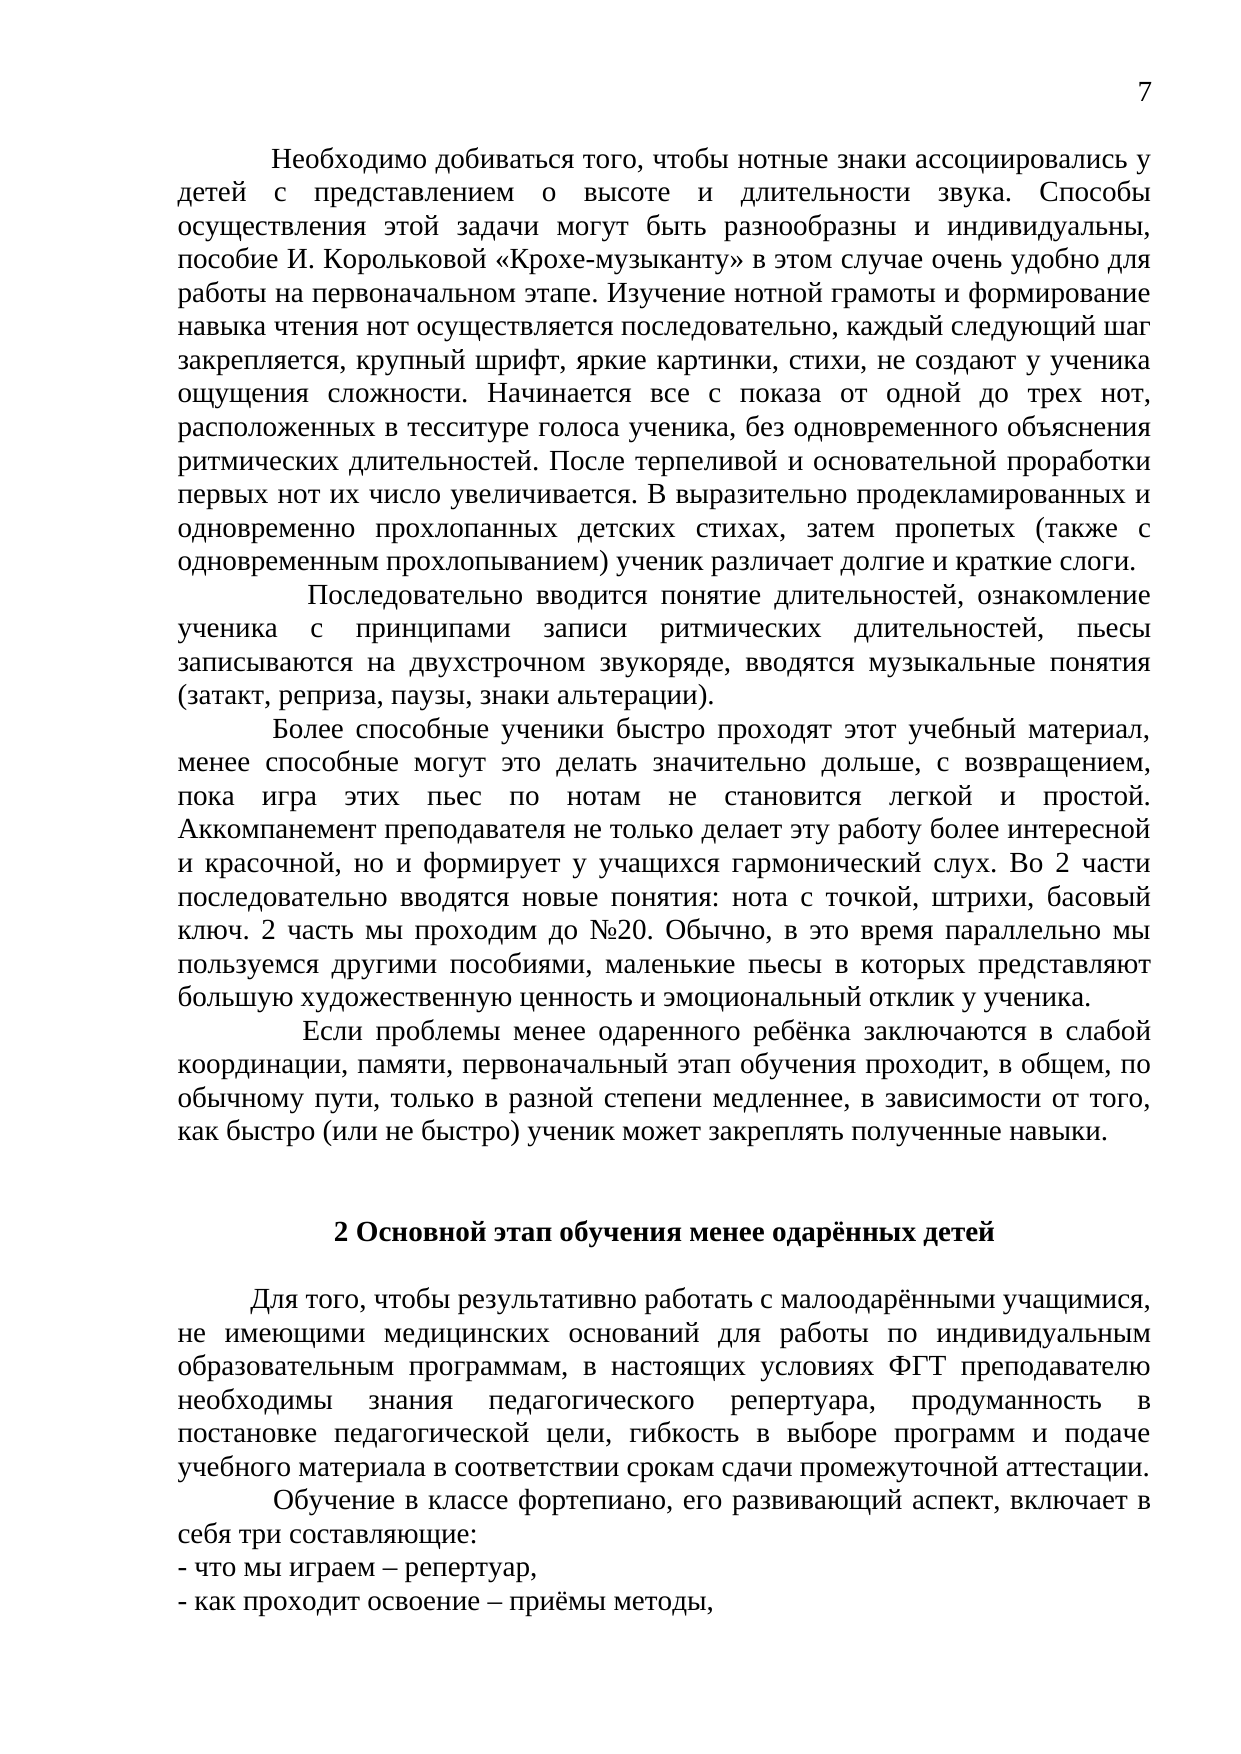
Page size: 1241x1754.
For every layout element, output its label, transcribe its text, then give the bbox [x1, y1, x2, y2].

text - что мы играем – репертуар, [177, 1549, 1152, 1583]
text Последовательно вводится понятие длительностей, ознакомление ученика с принципами записи ритмических длительностей, пьесы записываются на двухстрочном звукоряде, вводятся музыкальные понятия (затакт, реприза, паузы, знаки альтерации). [177, 577, 1152, 711]
text Более способные ученики быстро проходят этот учебный материал, менее способные могут это делать значительно дольше, с возвращением, пока игра этих пьес по нотам не становится легкой и простой. Аккомпанемент преподавателя не только делает эту работу более интересной и красочной, но и формирует у учащихся гармонический слух. Во 2 части последовательно вводятся новые понятия: нота с точкой, штрихи, басовый ключ. 2 часть мы проходим до №20. Обычно, в это время параллельно мы пользуемся другими пособиями, маленькие пьесы в которых представляют большую художественную ценность и эмоциональный отклик у ученика. [177, 711, 1152, 1013]
text Необходимо добиваться того, чтобы нотные знаки ассоциировались у детей с представлением о высоте и длительности звука. Способы осуществления этой задачи могут быть разнообразны и индивидуальны, пособие И. Корольковой «Крохе-музыканту» в этом случае очень удобно для работы на первоначальном этапе. Изучение нотной грамоты и формирование навыка чтения нот осуществляется последовательно, каждый следующий шаг закрепляется, крупный шрифт, яркие картинки, стихи, не создают у ученика ощущения сложности. Начинается все с показа от одной до трех нот, расположенных в тесситуре голоса ученика, без одновременного объяснения ритмических длительностей. После терпеливой и основательной проработки первых нот их число увеличивается. В выразительно продекламированных и одновременно прохлопанных детских стихах, затем пропетых (также с одновременным прохлопыванием) ученик различает долгие и краткие слоги. [177, 141, 1152, 577]
text 2 Основной этап обучения менее одарённых детей [177, 1214, 1152, 1248]
text Если проблемы менее одаренного ребёнка заключаются в слабой координации, памяти, первоначальный этап обучения проходит, в общем, по обычному пути, только в разной степени медленнее, в зависимости от того, как быстро (или не быстро) ученик может закреплять полученные навыки. [177, 1013, 1152, 1147]
text Для того, чтобы результативно работать с малоодарёнными учащимися, не имеющими медицинских оснований для работы по индивидуальным образовательным программам, в настоящих условиях ФГТ преподавателю необходимы знания педагогического репертуара, продуманность в постановке педагогической цели, гибкость в выборе программ и подаче учебного материала в соответствии срокам сдачи промежуточной аттестации. [177, 1281, 1152, 1482]
text - как проходит освоение – приёмы методы, [177, 1583, 1152, 1617]
text Обучение в классе фортепиано, его развивающий аспект, включает в себя три составляющие: [177, 1482, 1152, 1549]
